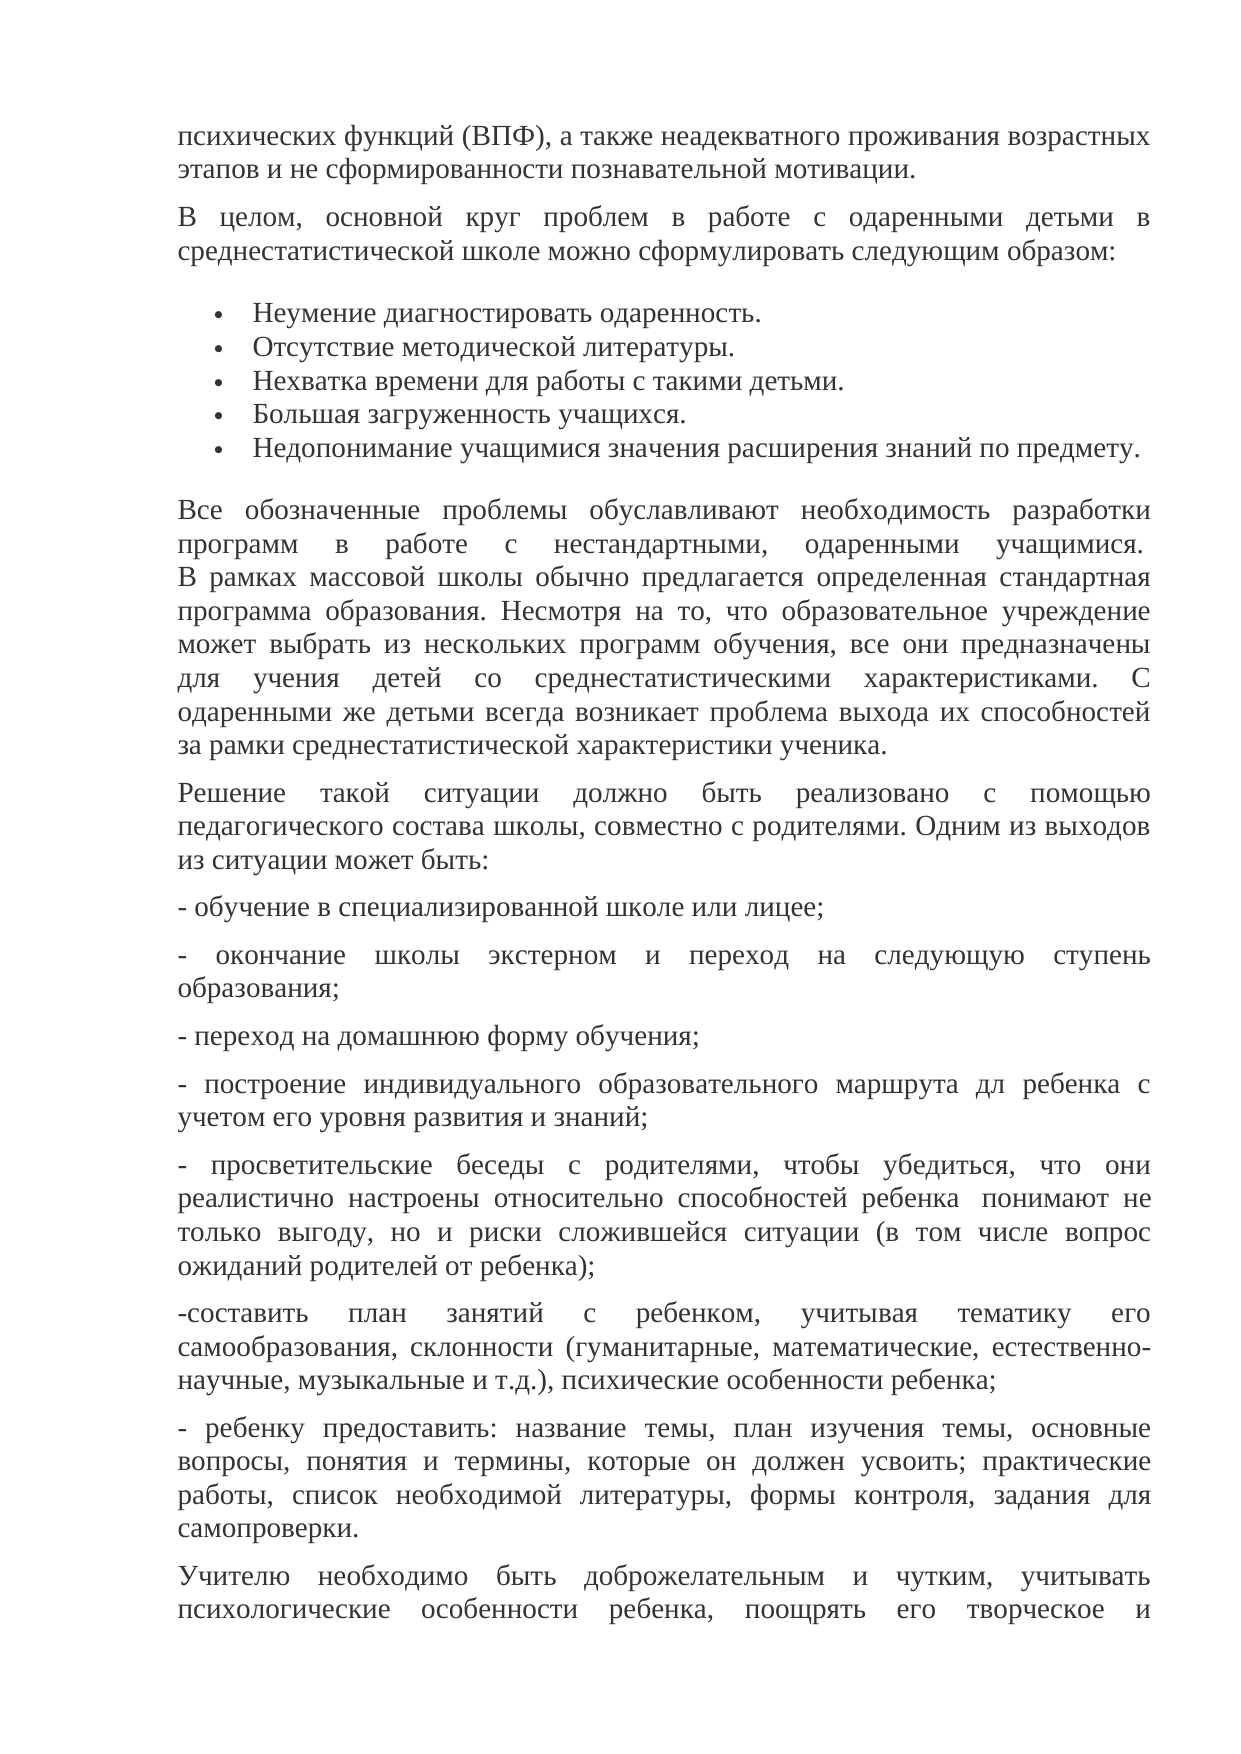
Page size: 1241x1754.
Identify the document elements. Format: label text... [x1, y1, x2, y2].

text Решение такой ситуации должно быть реализовано с помощью педагогического состава школы, совместно с родителями. Одним из выходов из ситуации может быть: [177, 775, 1152, 875]
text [177, 1558, 1152, 1625]
list Отсутствие методической литературы. [215, 329, 1152, 363]
list Большая загруженность учащихся. [215, 396, 1152, 430]
text - просветительские беседы с родителями, чтобы убедиться, что они реалистично настроены относительно способностей ребенка понимают не только выгоду, но и риски сложившейся ситуации (в том числе вопрос ожиданий родителей от ребенка); [177, 1147, 1152, 1281]
list Недопонимание учащимися значения расширения знаний по предмету. [215, 430, 1152, 463]
text - окончание школы экстерном и переход на следующую ступень образования; [177, 937, 1152, 1004]
text Все обозначенные проблемы обуславливают необходимость разработки программ в работе с нестандартными, одаренными учащимися. В рамках массовой школы обычно предлагается определенная стандартная программа образования. Несмотря на то, что образовательное учреждение может выбрать из нескольких программ обучения, все они предназначены для учения детей со среднестатистическими характеристиками. С одаренными же детьми всегда возникает проблема выхода их способностей за рамки среднестатистической характеристики ученика. [177, 492, 1152, 761]
text В целом, основной круг проблем в работе с одаренными детьми в среднестатистической школе можно сформулировать следующим образом: [177, 199, 1152, 266]
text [177, 118, 1152, 185]
list Нехватка времени для работы с такими детьми. [215, 363, 1152, 396]
text - обучение в специализированной школе или лицее; [177, 889, 1152, 923]
text - переход на домашнюю форму обучения; [177, 1018, 1152, 1052]
list Неумение диагностировать одаренность. [215, 296, 1152, 329]
text - ребенку предоставить: название темы, план изучения темы, основные вопросы, понятия и термины, которые он должен усвоить; практические работы, список необходимой литературы, формы контроля, задания для самопроверки. [177, 1410, 1152, 1544]
text -составить план занятий с ребенком, учитывая тематику его самообразования, склонности (гуманитарные, математические, естественно-научные, музыкальные и т.д.), психические особенности ребенка; [177, 1295, 1152, 1396]
text - построение индивидуального образовательного маршрута дл ребенка с учетом его уровня развития и знаний; [177, 1066, 1152, 1133]
